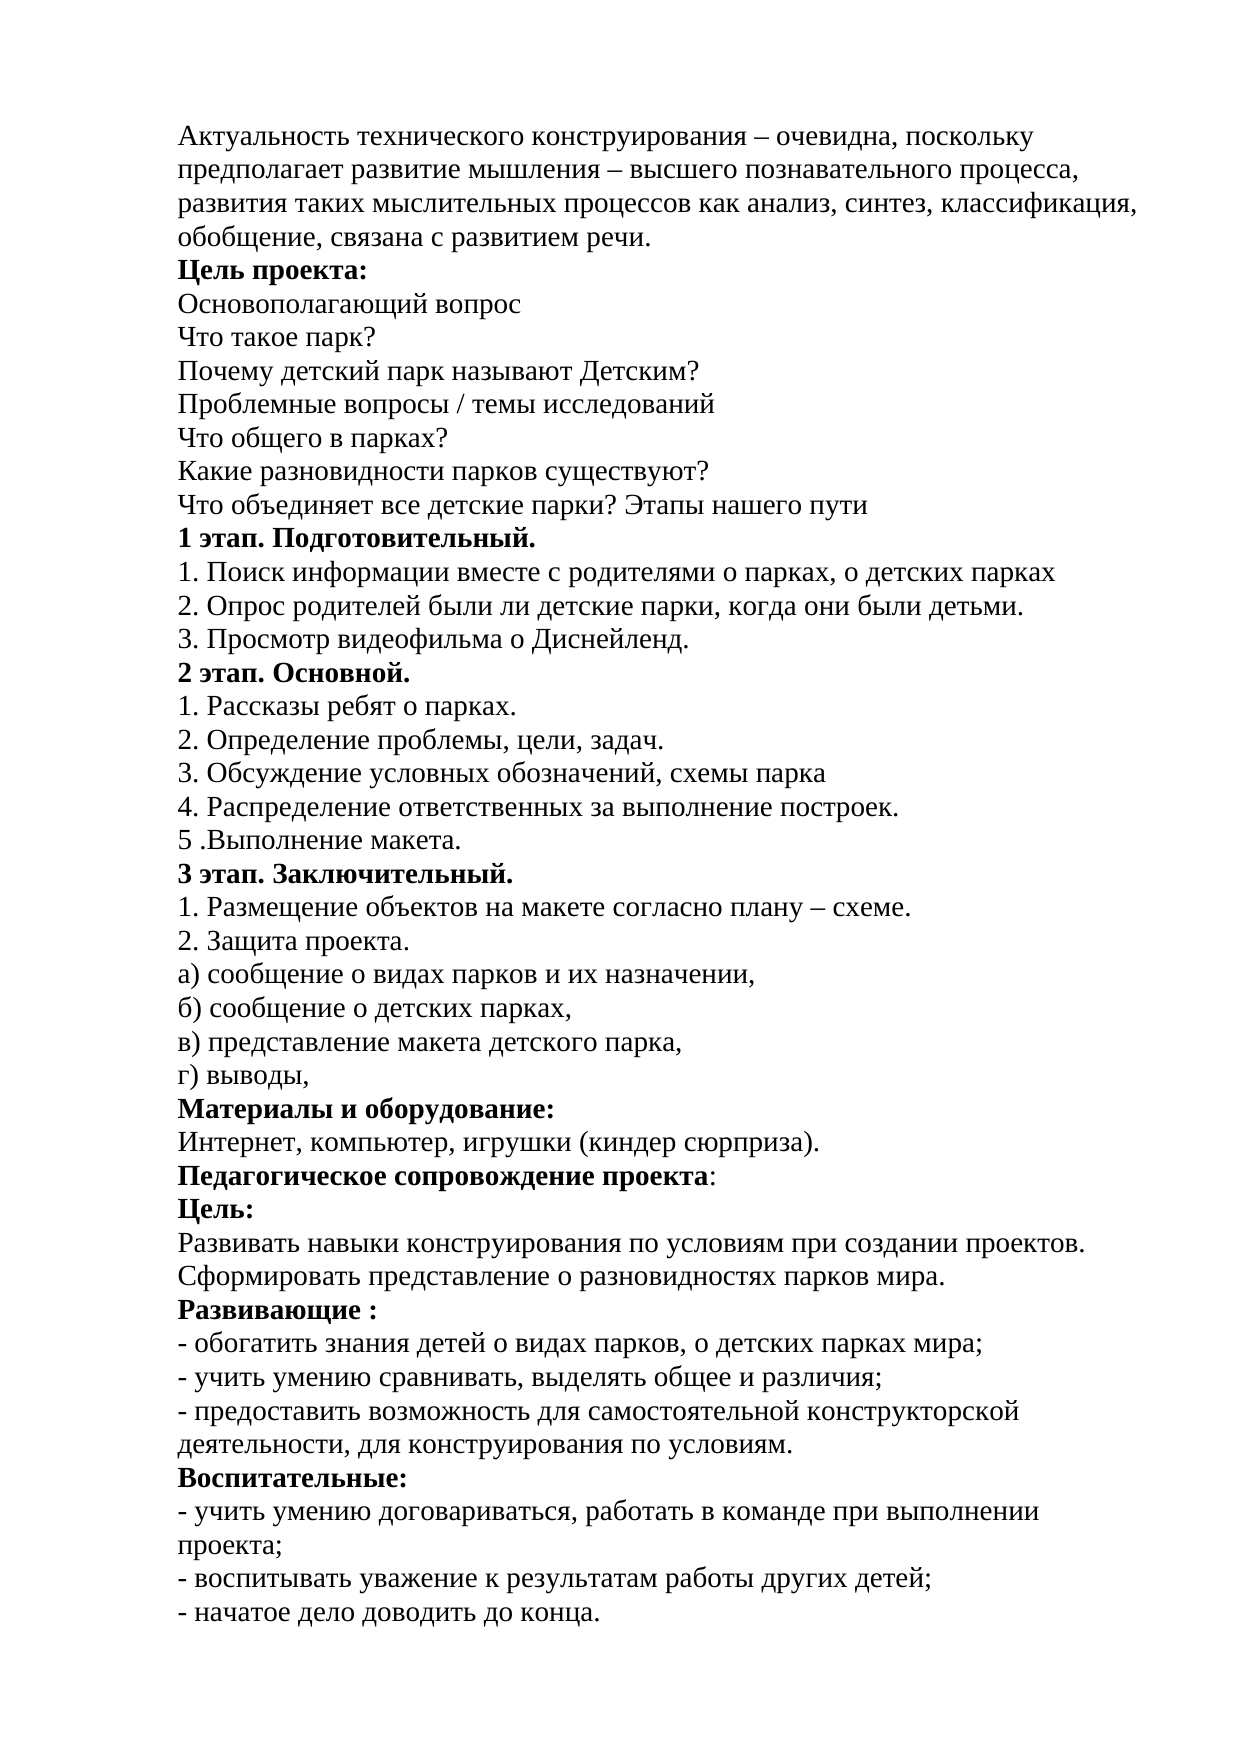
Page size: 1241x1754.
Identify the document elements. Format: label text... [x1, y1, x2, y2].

text - учить умению сравнивать, выделять общее и различия; [177, 1359, 1152, 1393]
text Цель: [177, 1191, 1152, 1225]
text Почему детский парк называют Детским? [177, 353, 1152, 386]
text - обогатить знания детей о видах парков, о детских парках мира; [177, 1326, 1152, 1359]
text - учить умению договариваться, работать в команде при выполнении проекта; [177, 1493, 1152, 1560]
text 2. Защита проекта. [177, 923, 1152, 957]
text 1. Поиск информации вместе с родителями о парках, о детских парках [177, 554, 1152, 588]
text Педагогическое сопровождение проекта: [177, 1158, 1152, 1191]
text Какие разновидности парков существуют? [177, 453, 1152, 487]
text в) представление макета детского парка, [177, 1024, 1152, 1057]
text Развивать навыки конструирования по условиям при создании проектов. [177, 1225, 1152, 1258]
text - воспитывать уважение к результатам работы других детей; [177, 1560, 1152, 1594]
text г) выводы, [177, 1057, 1152, 1091]
text Материалы и оборудование: [177, 1091, 1152, 1124]
text Проблемные вопросы / темы исследований [177, 386, 1152, 420]
text 4. Распределение ответственных за выполнение построек. [177, 789, 1152, 822]
text - предоставить возможность для самостоятельной конструкторской деятельности, для конструирования по условиям. [177, 1393, 1152, 1460]
text Актуальность технического конструирования – очевидна, поскольку предполагает развитие мышления – высшего познавательного процесса, развития таких мыслительных процессов как анализ, синтез, классификация, обобщение, связана с развитием речи. [177, 118, 1152, 252]
text а) сообщение о видах парков и их назначении, [177, 957, 1152, 990]
text Что такое парк? [177, 319, 1152, 353]
text 3 этап. Заключительный. [177, 856, 1152, 889]
text 2 этап. Основной. [177, 655, 1152, 688]
text 1. Размещение объектов на макете согласно плану – схеме. [177, 889, 1152, 923]
text Что общего в парках? [177, 420, 1152, 453]
text 2. Определение проблемы, цели, задач. [177, 722, 1152, 755]
text 5 .Выполнение макета. [177, 822, 1152, 856]
text Воспитательные: [177, 1460, 1152, 1493]
text 3. Обсуждение условных обозначений, схемы парка [177, 755, 1152, 789]
text Цель проекта: [177, 252, 1152, 286]
text Интернет, компьютер, игрушки (киндер сюрприза). [177, 1124, 1152, 1158]
text 1. Рассказы ребят о парках. [177, 688, 1152, 722]
text Основополагающий вопрос [177, 286, 1152, 319]
text Что объединяет все детские парки? Этапы нашего пути [177, 487, 1152, 521]
text б) сообщение о детских парках, [177, 990, 1152, 1024]
text - начатое дело доводить до конца. [177, 1594, 1152, 1627]
text Сформировать представление о разновидностях парков мира. [177, 1258, 1152, 1292]
text 2. Опрос родителей были ли детские парки, когда они были детьми. [177, 588, 1152, 621]
text 1 этап. Подготовительный. [177, 521, 1152, 554]
text Развивающие : [177, 1292, 1152, 1326]
text 3. Просмотр видеофильма о Диснейленд. [177, 621, 1152, 655]
